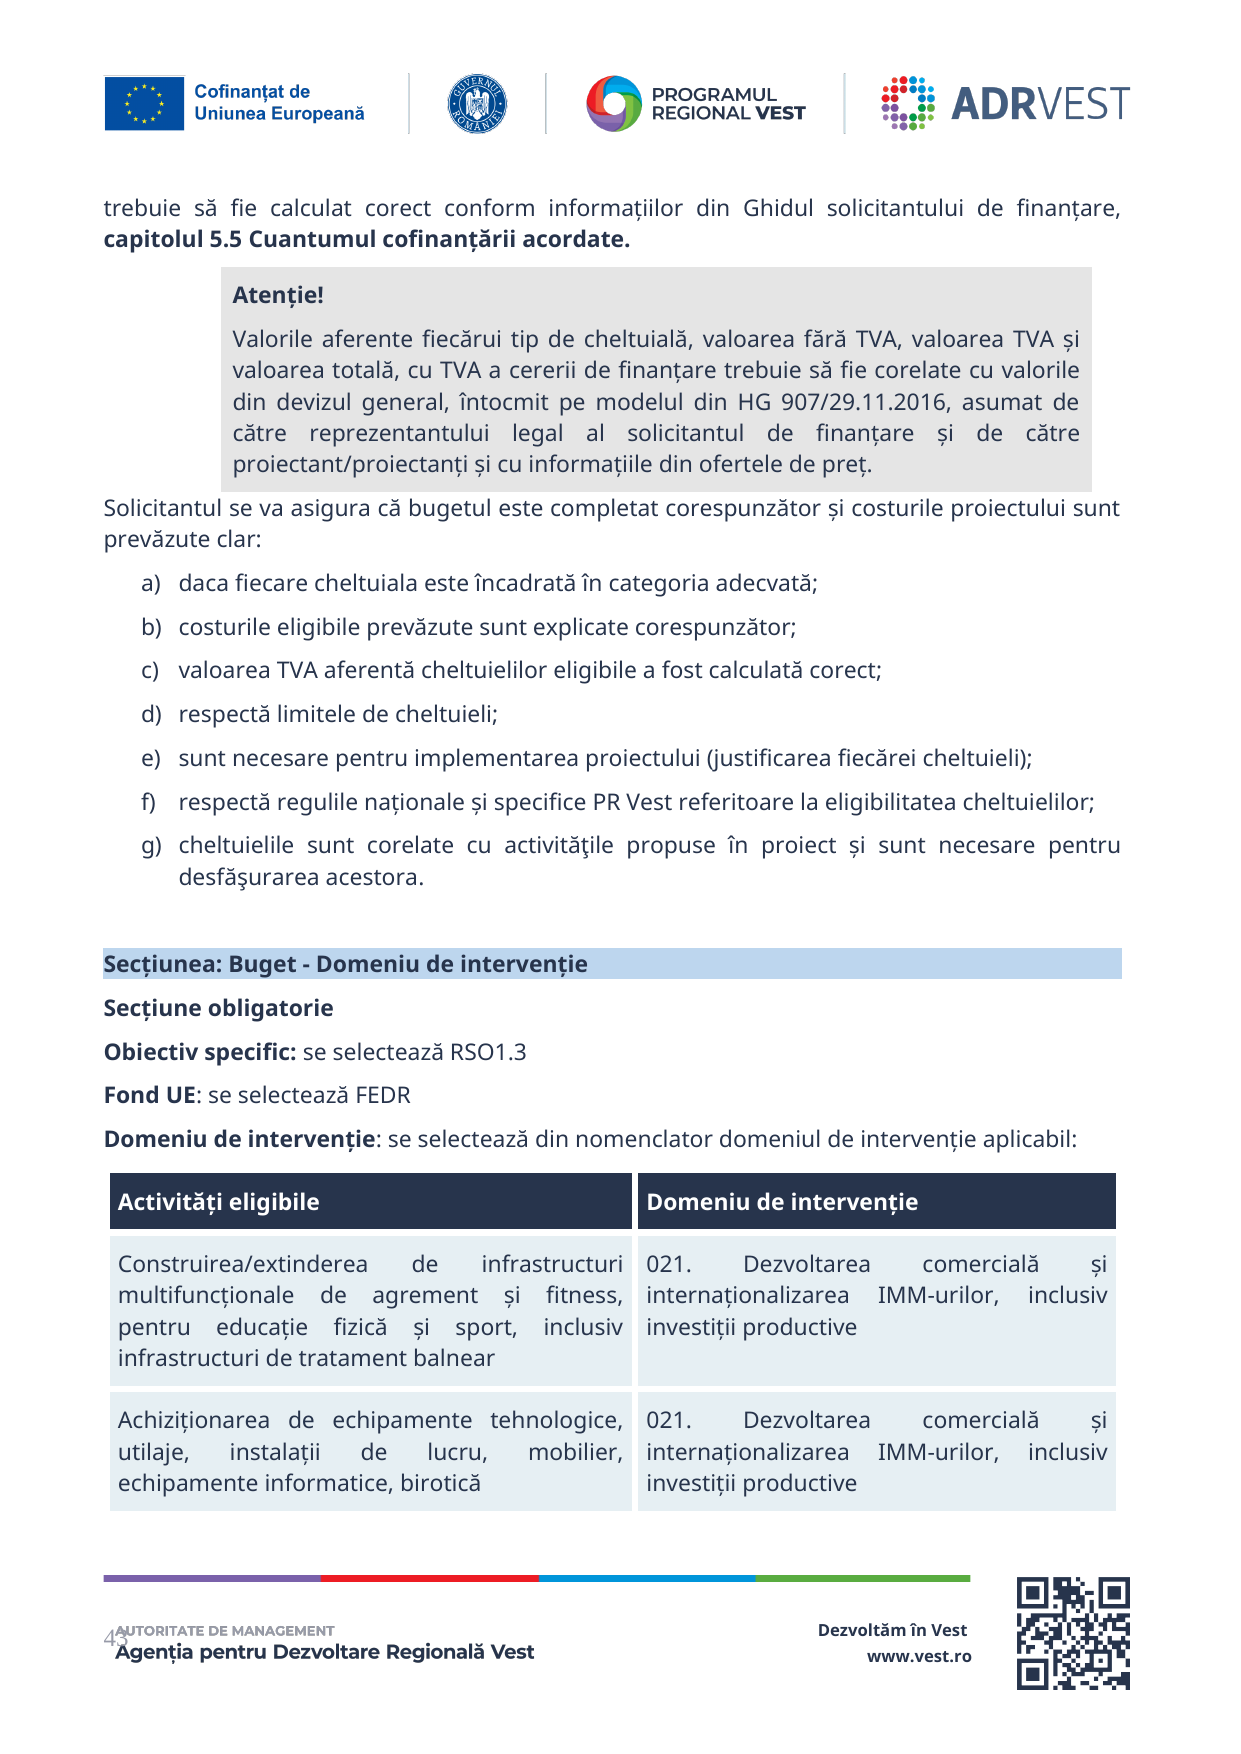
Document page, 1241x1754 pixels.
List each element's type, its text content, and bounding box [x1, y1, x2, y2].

text Secțiune obligatorie [103, 992, 1122, 1023]
list cheltuielile sunt corelate cu activităţile propuse în proiect și sunt necesare pentru desfăşurarea acestora. [141, 829, 1122, 892]
text Domeniu de intervenție: se selectează din nomenclator domeniul de intervenție aplicabil: [103, 1123, 1122, 1154]
list respectă limitele de cheltuieli; [141, 698, 1122, 729]
list respectă regulile naționale și specifice PR Vest referitoare la eligibilitatea cheltuielilor; [141, 786, 1122, 817]
text Fond UE: se selectează FEDR [103, 1079, 1122, 1111]
table_cell Construirea/extinderea de infrastructuri multifuncționale de agrement și fitness, pentru educație fizică și sport, inclusiv infrastructuri de tratament balnear [110, 1236, 632, 1386]
table_header Atenție! Valorile aferente fiecărui tip de cheltuială, valoarea fără TVA, valoarea TVA și valoarea totală, cu TVA a cererii de finanțare trebuie să fie corelate cu valorile din devizul general, întocmit pe modelul din HG 907/29.11.2016, asumat de către reprezentantului legal al solicitantul de finanțare și de către proiectant/proiectanți și cu informațiile din ofertele de preț. [221, 267, 1092, 492]
list costurile eligibile prevăzute sunt explicate corespunzător; [141, 611, 1122, 642]
table_header Activități eligibile [110, 1173, 632, 1229]
table_header Domeniu de intervenție [638, 1173, 1116, 1229]
list sunt necesare pentru implementarea proiectului (justificarea fiecărei cheltuieli); [141, 742, 1122, 773]
picture [1008, 1568, 1139, 1699]
list daca fiecare cheltuiala este încadrată în categoria adecvată; [141, 567, 1122, 598]
list valoarea TVA aferentă cheltuielilor eligibile a fost calculată corect; [141, 654, 1122, 686]
table_cell Achiziționarea de echipamente tehnologice, utilaje, instalații de lucru, mobilier, echipamente informatice, birotică [110, 1392, 632, 1511]
text Secțiunea: Buget - Domeniu de intervenție [103, 948, 1122, 979]
text Solicitantul se va asigura că bugetul este completat corespunzător și costurile proiectului sunt prevăzute clar: [103, 492, 1122, 554]
table_cell 021. Dezvoltarea comercială și internaționalizarea IMM-urilor, inclusiv investiții productive [638, 1236, 1116, 1386]
picture [103, 73, 1131, 134]
text Obiectiv specific: se selectează RSO1.3 [103, 1036, 1122, 1067]
